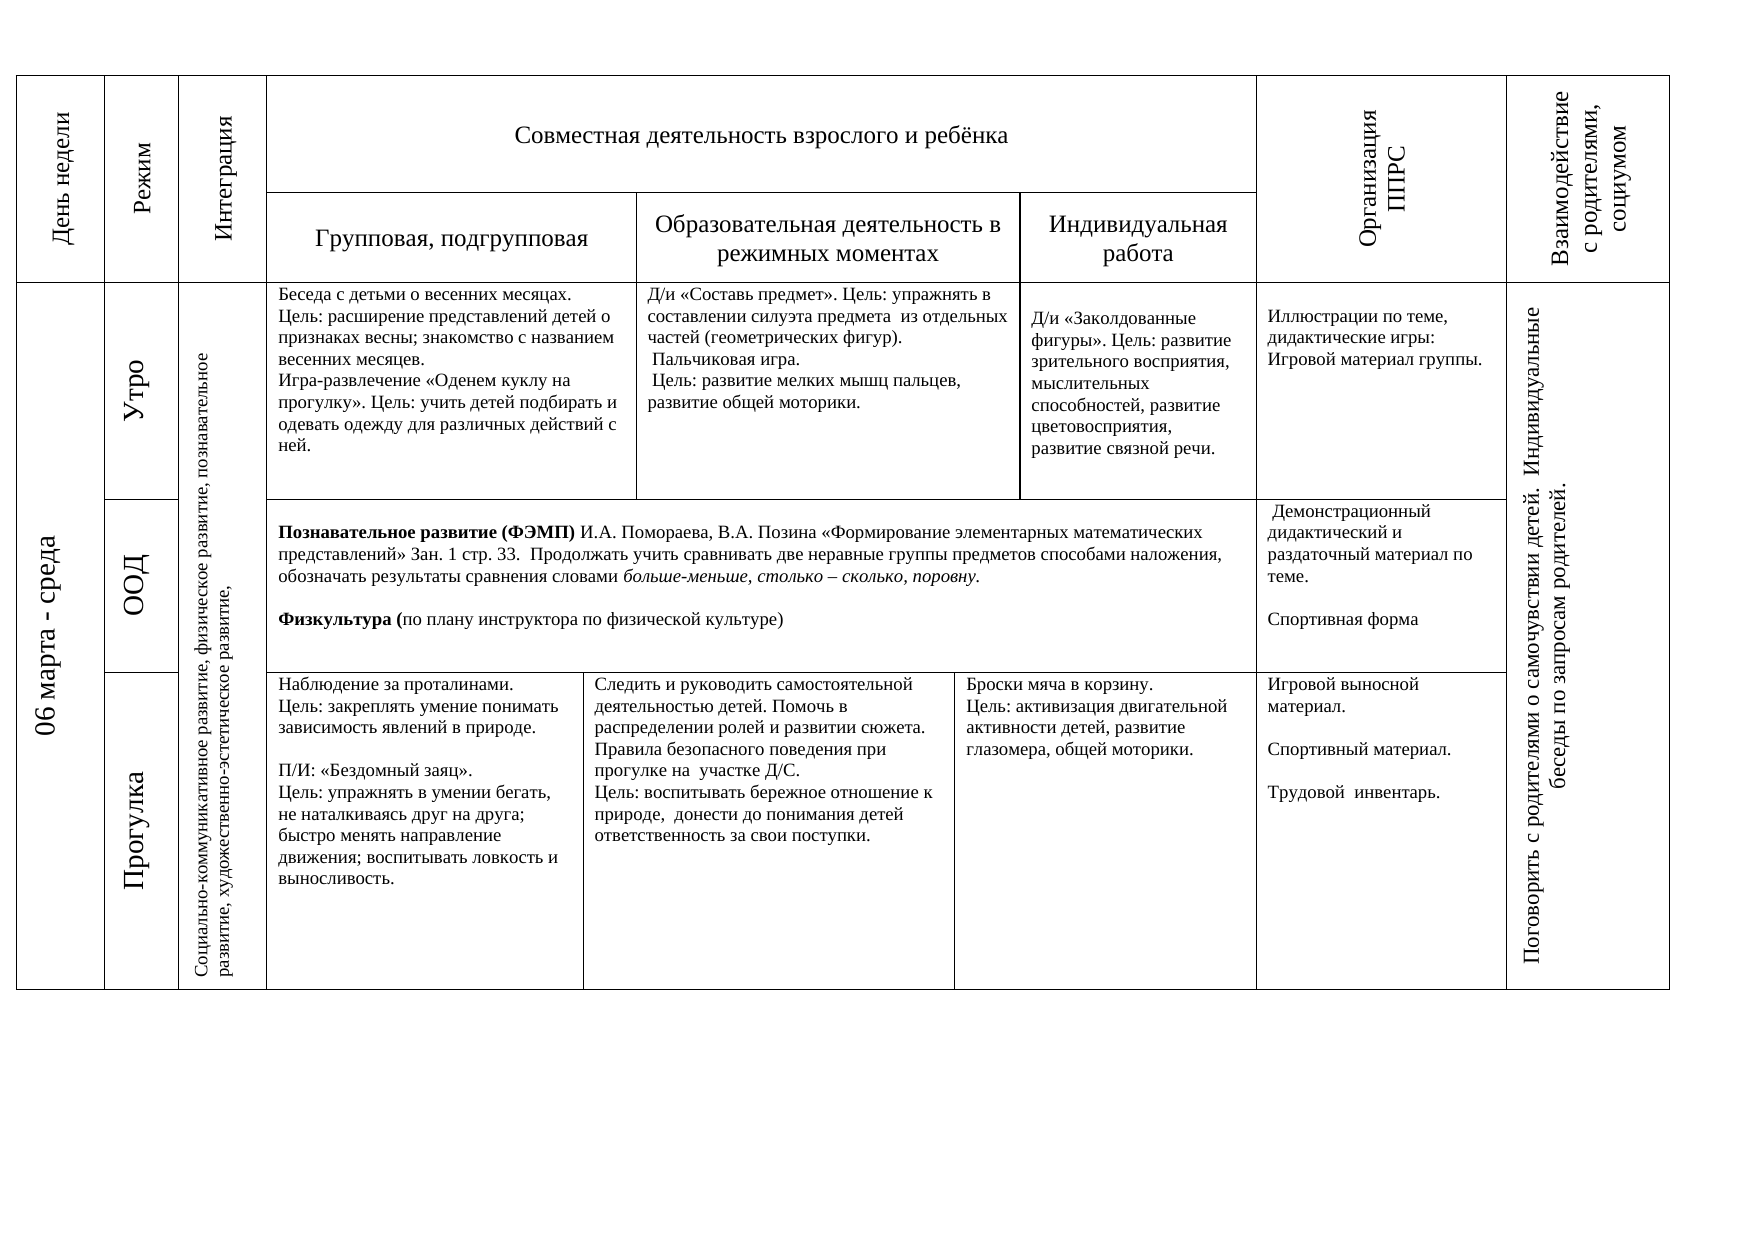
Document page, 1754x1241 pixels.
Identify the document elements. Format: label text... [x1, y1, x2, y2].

table_cell Групповая, подгрупповая [267, 193, 636, 282]
table_cell 06 марта - среда [17, 283, 104, 989]
table_cell Познавательное развитие (ФЭМП) И.А. Помораева, В.А. Позина «Формирование элементарных математических представлений» Зан. 1 стр. 33. Продолжать учить сравнивать две неравные группы предметов способами наложения, обозначать результаты сравнения словами больше-меньше, столько – сколько, поровну. Физкультура (по плану инструктора по физической культуре) [267, 500, 1256, 672]
table_cell Демонстрационный дидактический и раздаточный материал по теме. Спортивная форма [1257, 500, 1506, 672]
table_cell Социально-коммуникативное развитие, физическое развитие, познавательное развитие, художественно-эстетическое развитие, [179, 283, 266, 989]
table_cell Броски мяча в корзину. Цель: активизация двигательной активности детей, развитие глазомера, общей моторики. [955, 673, 1256, 989]
table_cell Иллюстрации по теме, дидактические игры: Игровой материал группы. [1257, 283, 1506, 499]
table_cell Д/и «Заколдованные фигуры». Цель: развитие зрительного восприятия, мыслительных способностей, развитие цветовосприятия, развитие связной речи. [1021, 283, 1256, 499]
table_cell Индивидуальная работа [1021, 193, 1256, 282]
table_cell Прогулка [105, 673, 178, 989]
table_cell Утро [105, 283, 178, 499]
table_header День недели [17, 76, 104, 282]
table_cell Д/и «Составь предмет». Цель: упражнять в составлении силуэта предмета из отдельных частей (геометрических фигур). Пальчиковая игра. Цель: развитие мелких мышц пальцев, развитие общей моторики. [637, 283, 1019, 499]
table_header Взаимодействие с родителями, социумом [1507, 76, 1669, 282]
table_header Совместная деятельность взрослого и ребёнка [267, 76, 1256, 192]
table_cell Поговорить с родителями о самочувствии детей. Индивидуальные беседы по запросам родителей. [1507, 283, 1669, 989]
table_cell Наблюдение за проталинами. Цель: закреплять умение понимать зависимость явлений в природе. П/И: «Бездомный заяц». Цель: упражнять в умении бегать, не наталкиваясь друг на друга; быстро менять направление движения; воспитывать ловкость и выносливость. [267, 673, 583, 989]
table_header Режим [105, 76, 178, 282]
table_header Интеграция [179, 76, 266, 282]
table_cell ООД [105, 500, 178, 672]
table_cell Образовательная деятельность в режимных моментах [637, 193, 1019, 282]
table_cell Игровой выносной материал. Спортивный материал. Трудовой инвентарь. [1257, 673, 1506, 989]
table_cell Беседа с детьми о весенних месяцах. Цель: расширение представлений детей о признаках весны; знакомство с названием весенних месяцев. Игра-развлечение «Оденем куклу на прогулку». Цель: учить детей подбирать и одевать одежду для различных действий с ней. [267, 283, 636, 499]
table_cell Следить и руководить самостоятельной деятельностью детей. Помочь в распределении ролей и развитии сюжета. Правила безопасного поведения при прогулке на участке Д/С. Цель: воспитывать бережное отношение к природе, донести до понимания детей ответственность за свои поступки. [584, 673, 954, 989]
table_header Организация ППРС [1257, 76, 1506, 282]
